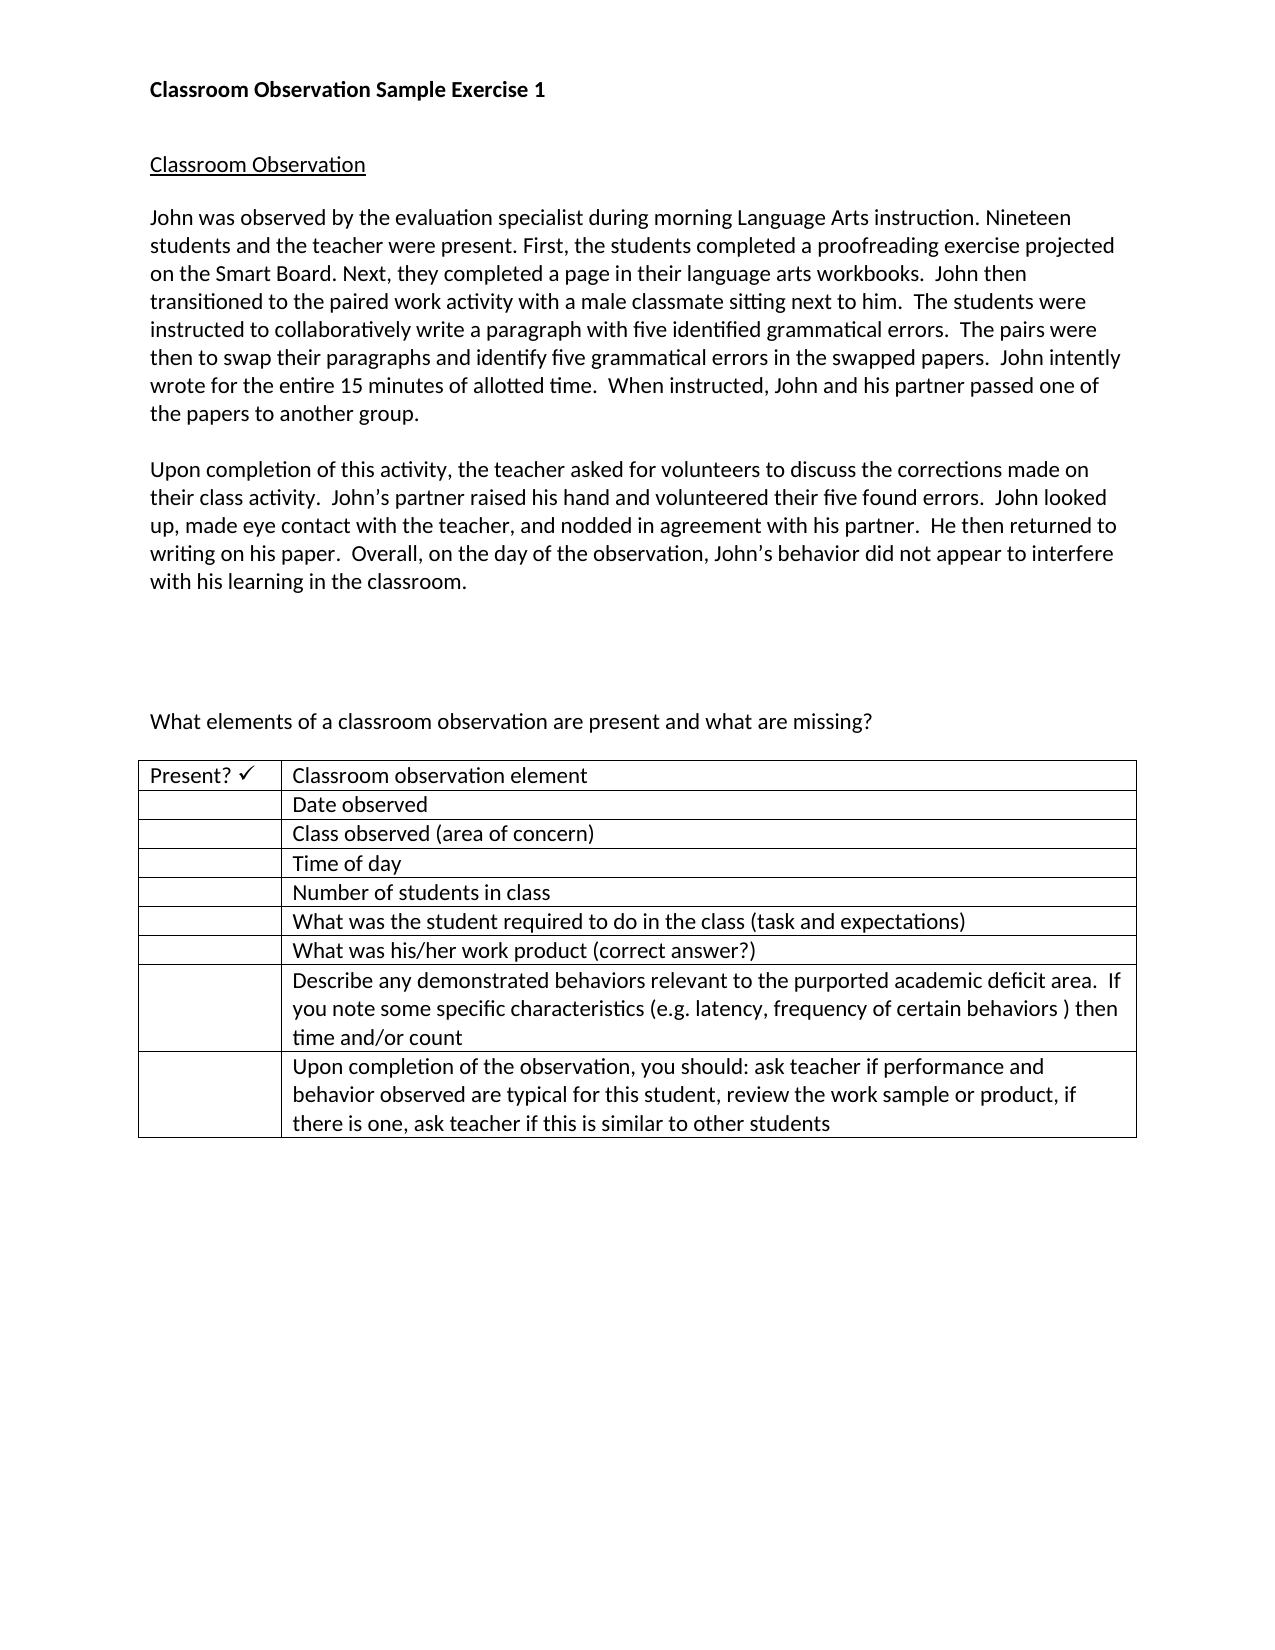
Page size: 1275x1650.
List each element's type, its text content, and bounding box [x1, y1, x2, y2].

table_cell [139, 907, 281, 935]
text What elements of a classroom observation are present and what are missing? [150, 707, 1125, 735]
table_cell Date observed [282, 791, 1136, 818]
table_cell Upon completion of the observation, you should: ask teacher if performance and behavior observed are typical for this student, review the work sample or product, if there is one, ask teacher if this is similar to other students [282, 1052, 1136, 1137]
table_cell [139, 936, 281, 964]
table_cell [139, 878, 281, 906]
text Upon completion of this activity, the teacher asked for volunteers to discuss the corrections made on their class activity. John’s partner raised his hand and volunteered their five found errors. John looked up, made eye contact with the teacher, and nodded in agreement with his partner. He then returned to writing on his paper. Overall, on the day of the observation, John’s behavior did not appear to interfere with his learning in the classroom. [150, 455, 1125, 595]
table_cell Describe any demonstrated behaviors relevant to the purported academic deficit area. If you note some specific characteristics (e.g. latency, frequency of certain behaviors ) then time and/or count [282, 965, 1136, 1051]
table_header Classroom observation element [282, 761, 1136, 789]
table_cell Number of students in class [282, 878, 1136, 906]
table_cell [139, 965, 281, 1051]
table_cell [139, 820, 281, 848]
text Classroom Observation [150, 150, 1125, 178]
table_cell [139, 791, 281, 818]
table_cell Class observed (area of concern) [282, 820, 1136, 848]
table_cell Time of day [282, 849, 1136, 877]
table_cell [139, 1052, 281, 1137]
table_cell What was the student required to do in the class (task and expectations) [282, 907, 1136, 935]
table_cell [139, 849, 281, 877]
table_header Present? [139, 761, 281, 789]
text John was observed by the evaluation specialist during morning Language Arts instruction. Nineteen students and the teacher were present. First, the students completed a proofreading exercise projected on the Smart Board. Next, they completed a page in their language arts workbooks. John then transitioned to the paired work activity with a male classmate sitting next to him. The students were instructed to collaboratively write a paragraph with five identified grammatical errors. The pairs were then to swap their paragraphs and identify five grammatical errors in the swapped papers. John intently wrote for the entire 15 minutes of allotted time. When instructed, John and his partner passed one of the papers to another group. [150, 203, 1125, 427]
table_cell What was his/her work product (correct answer?) [282, 936, 1136, 964]
